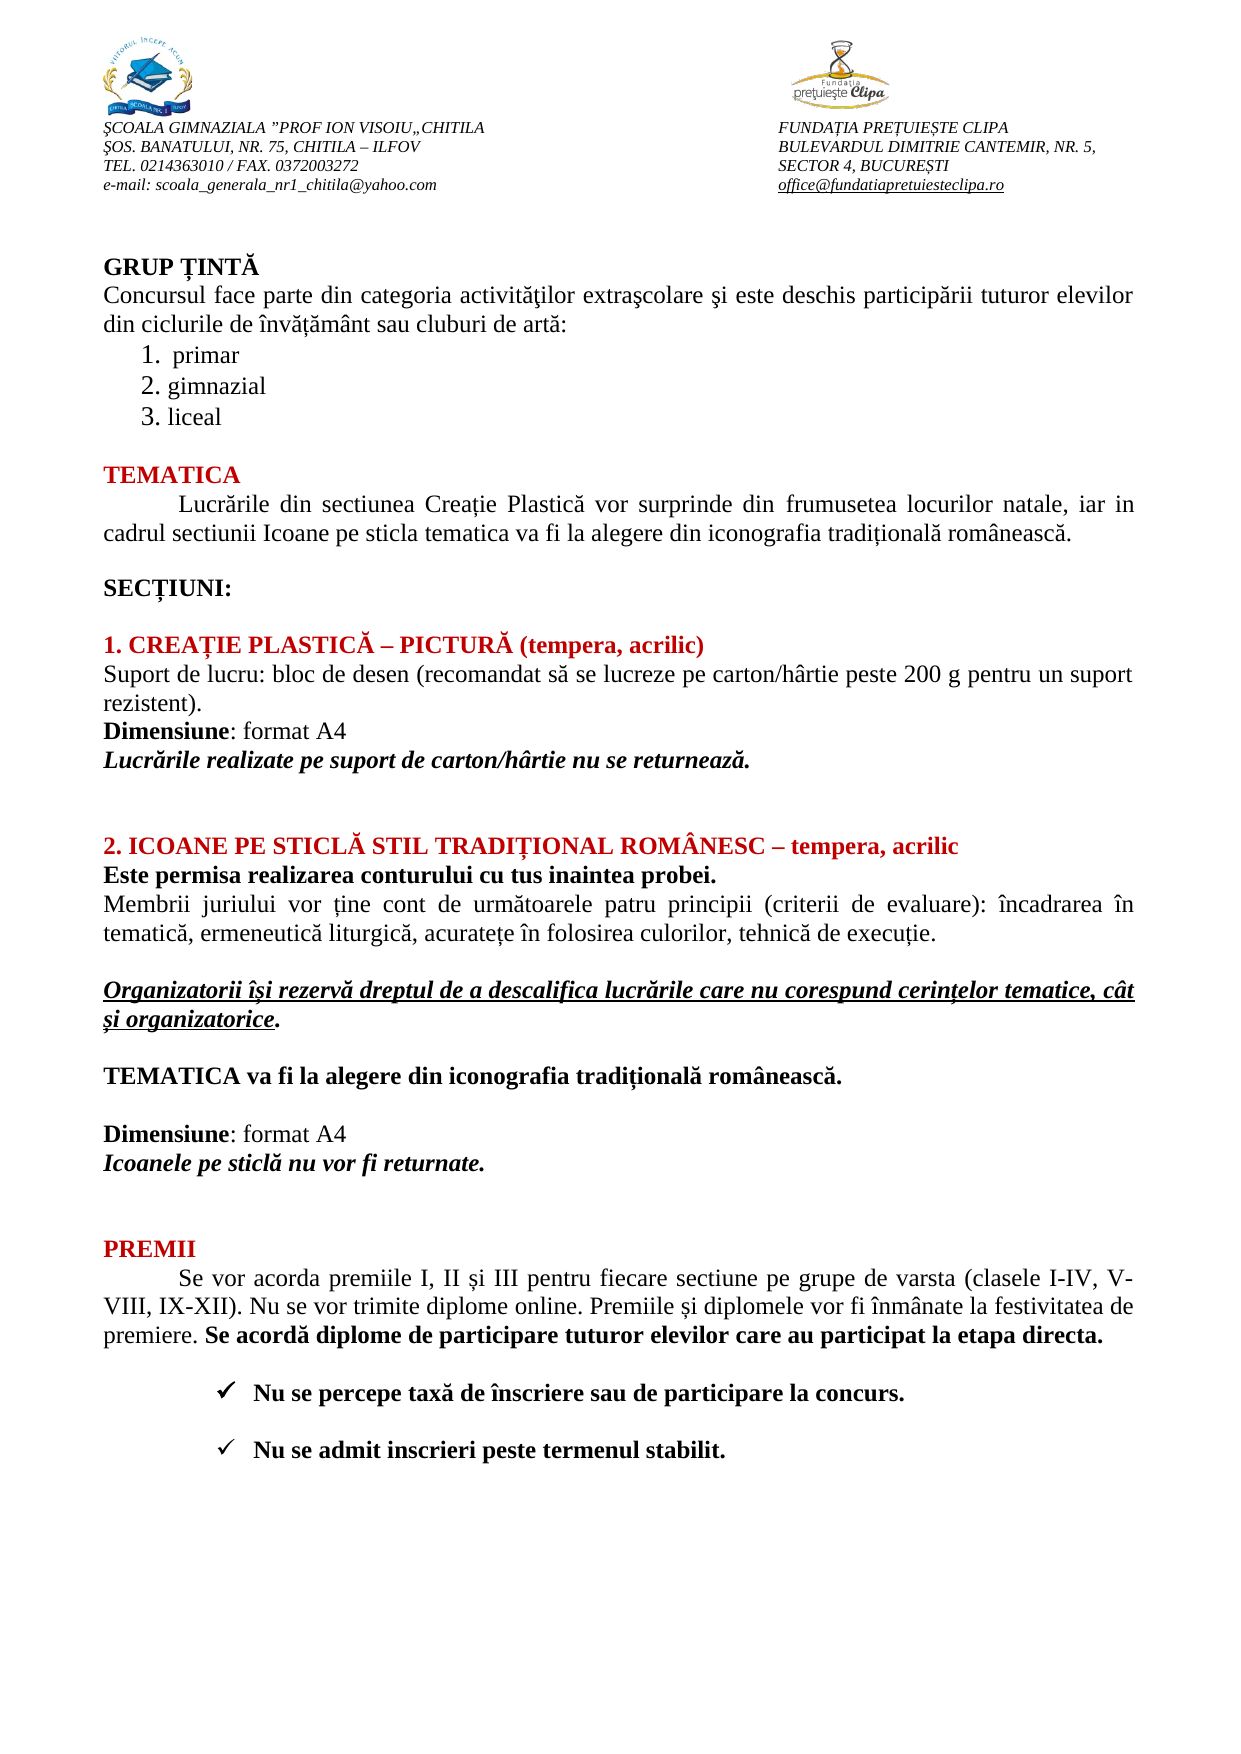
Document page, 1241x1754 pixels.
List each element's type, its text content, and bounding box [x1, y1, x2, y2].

text Icoanele pe sticlă nu vor fi returnate. [103, 1148, 1135, 1176]
text GRUP ȚINTĂ [103, 252, 1135, 280]
text Dimensiune: format A4 [103, 716, 1135, 745]
text Concursul face parte din categoria activităţilor extraşcolare şi este deschis participării tuturor elevilor din ciclurile de învățământ sau cluburi de artă: [103, 280, 1135, 338]
picture [778, 30, 902, 118]
text Este permisa realizarea conturului cu tus inaintea probei. [103, 860, 1135, 889]
text Lucrările din sectiunea Creație Plastică vor surprinde din frumusetea locurilor natale, iar in cadrul sectiunii Icoane pe sticla tematica va fi la alegere din iconografia tradițională românească. [103, 489, 1135, 546]
list primar [141, 338, 1135, 369]
text PREMII [103, 1234, 1135, 1263]
text Organizatorii își rezervă dreptul de a descalifica lucrările care nu corespund cerințelor tematice, cât și organizatorice. [103, 1002, 1135, 1033]
picture [103, 37, 193, 118]
list liceal [141, 400, 1135, 431]
text Organizatorii își rezervă dreptul de a descalifica lucrările care nu corespund cerințelor tematice, cât și organizatorice. [103, 975, 1135, 1000]
text 1. CREAȚIE PLASTICĂ – PICTURĂ (tempera, acrilic) [103, 630, 1135, 659]
text TEMATICA va fi la alegere din iconografia tradițională românească. [103, 1061, 1135, 1090]
text Lucrările realizate pe suport de carton/hârtie nu se returnează. [103, 745, 1135, 774]
text Se vor acorda premiile I, II și III pentru fiecare sectiune pe grupe de varsta (clasele I-IV, V-VIII, IX-XII). Nu se vor trimite diplome online. Premiile și diplomele vor fi înmânate la festivitatea de premiere. Se acordă diplome de participare tuturor elevilor care au participat la etapa directa. [103, 1263, 1135, 1349]
text Membrii juriului vor ține cont de următoarele patru principii (criterii de evaluare): încadrarea în tematică, ermeneutică liturgică, acuratețe în folosirea culorilor, tehnică de execuție. [103, 889, 1135, 946]
list Nu se percepe taxă de înscriere sau de participare la concurs. [216, 1378, 1135, 1406]
text SECȚIUNI: [103, 573, 1135, 601]
text Dimensiune: format A4 [103, 1119, 1135, 1148]
text Suport de lucru: bloc de desen (recomandat să se lucreze pe carton/hârtie peste 200 g pentru un suport rezistent). [103, 659, 1135, 716]
text 2. ICOANE PE STICLĂ STIL TRADIȚIONAL ROMÂNESC – tempera, acrilic [103, 831, 1135, 860]
text TEMATICA [103, 460, 1135, 489]
list Nu se admit inscrieri peste termenul stabilit. [216, 1435, 1135, 1464]
list gimnazial [141, 369, 1135, 400]
